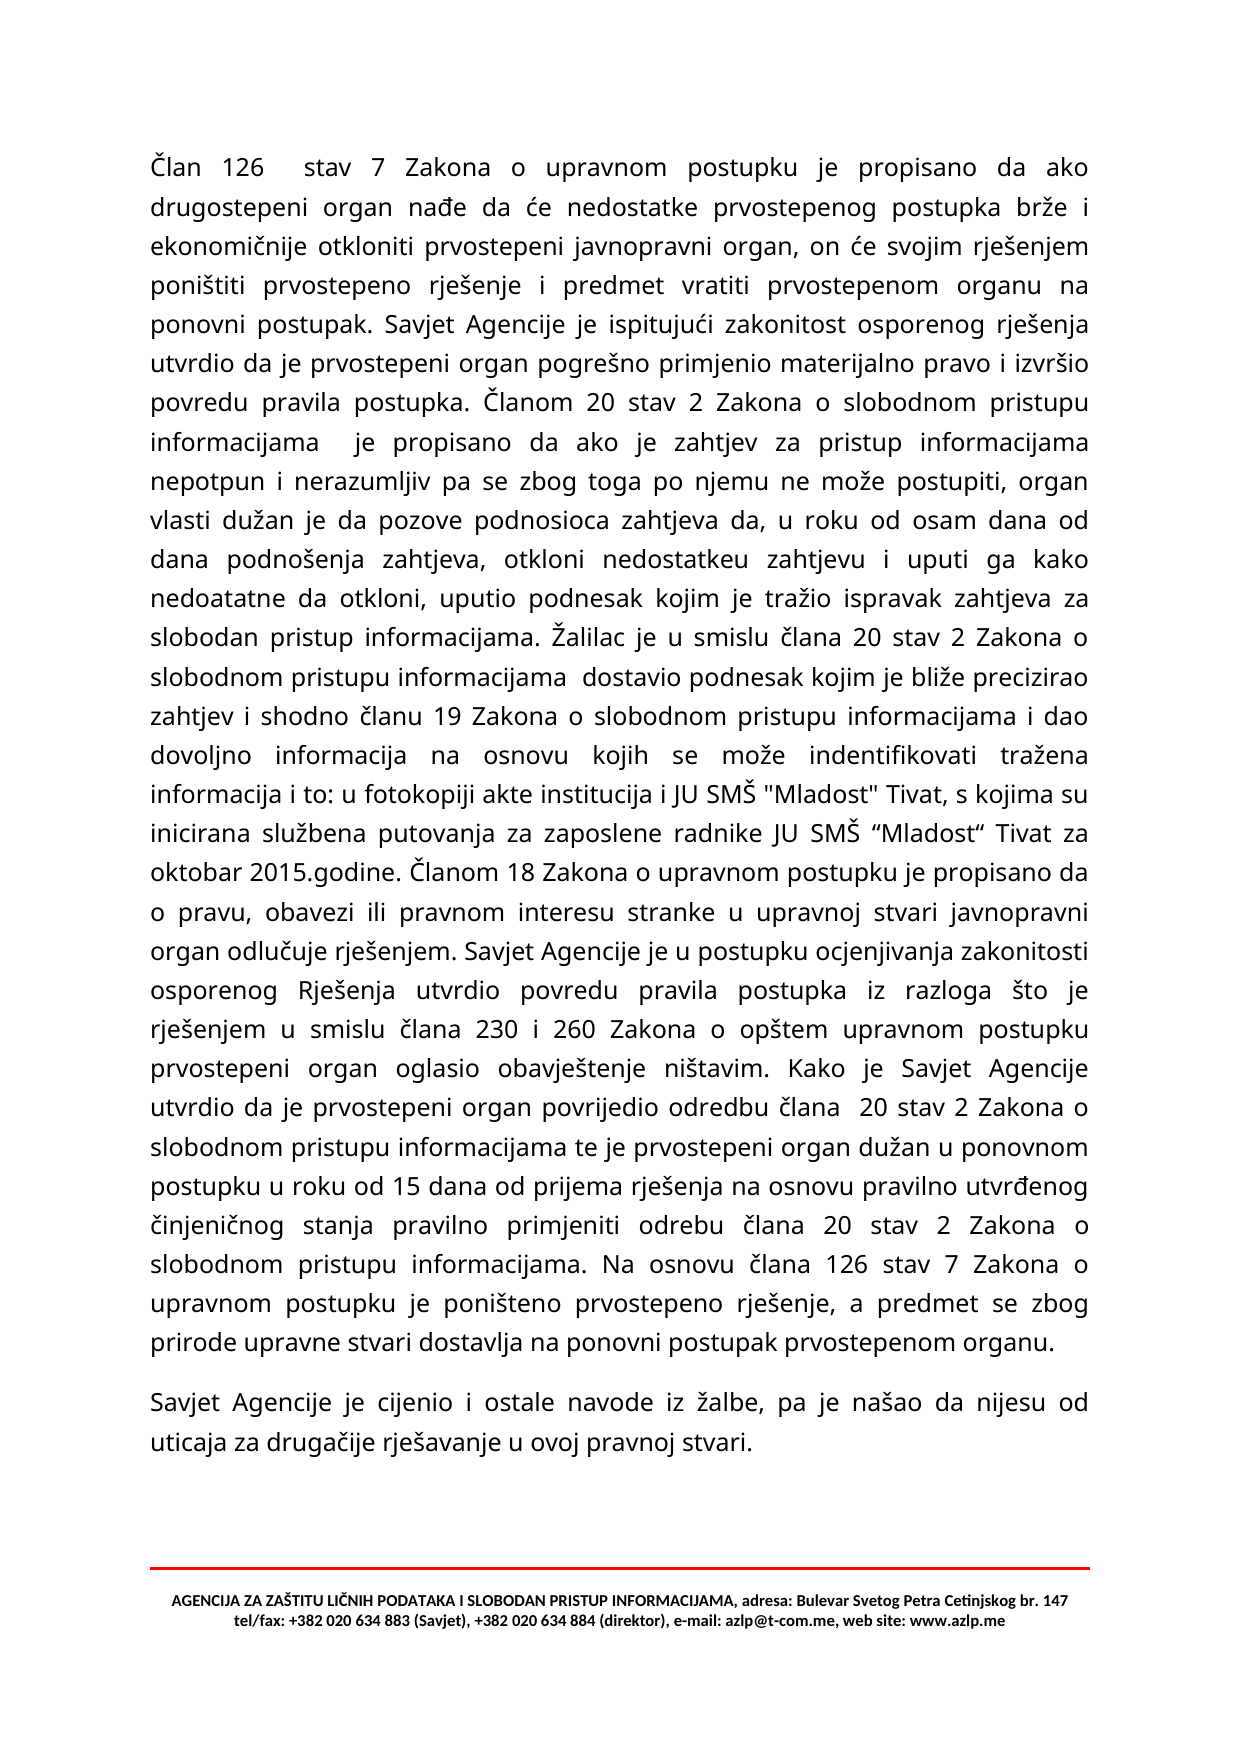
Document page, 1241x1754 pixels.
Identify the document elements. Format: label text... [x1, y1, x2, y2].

text Član 126 stav 7 Zakona o upravnom postupku je propisano da ako drugostepeni organ nađe da će nedostatke prvostepenog postupka brže i ekonomičnije otkloniti prvostepeni javnopravni organ, on će svojim rješenjem poništiti prvostepeno rješenje i predmet vratiti prvostepenom organu na ponovni postupak. Savjet Agencije je ispitujući zakonitost osporenog rješenja utvrdio da je prvostepeni organ pogrešno primjenio materijalno pravo i izvršio povredu pravila postupka. Članom 20 stav 2 Zakona o slobodnom pristupu informacijama je propisano da ako je zahtjev za pristup informacijama nepotpun i nerazumljiv pa se zbog toga po njemu ne može postupiti, organ vlasti dužan je da pozove podnosioca zahtjeva da, u roku od osam dana od dana podnošenja zahtjeva, otkloni nedostatkeu zahtjevu i uputi ga kako nedoatatne da otkloni, uputio podnesak kojim je tražio ispravak zahtjeva za slobodan pristup informacijama. Žalilac je u smislu člana 20 stav 2 Zakona o slobodnom pristupu informacijama dostavio podnesak kojim je bliže precizirao zahtjev i shodno članu 19 Zakona o slobodnom pristupu informacijama i dao dovoljno informacija na osnovu kojih se može indentifikovati tražena informacija i to: u fotokopiji akte institucija i JU SMŠ "Mladost" Tivat, s kojima su inicirana službena putovanja za zaposlene radnike JU SMŠ “Mladost“ Tivat za oktobar 2015.godine. Članom 18 Zakona o upravnom postupku je propisano da o pravu, obavezi ili pravnom interesu stranke u upravnoj stvari javnopravni organ odlučuje rješenjem. Savjet Agencije je u postupku ocjenjivanja zakonitosti osporenog Rješenja utvrdio povredu pravila postupka iz razloga što je rješenjem u smislu člana 230 i 260 Zakona o opštem upravnom postupku prvostepeni organ oglasio obavještenje ništavim. Kako je Savjet Agencije utvrdio da je prvostepeni organ povrijedio odredbu člana 20 stav 2 Zakona o slobodnom pristupu informacijama te je prvostepeni organ dužan u ponovnom postupku u roku od 15 dana od prijema rješenja na osnovu pravilno utvrđenog činjeničnog stanja pravilno primjeniti odrebu člana 20 stav 2 Zakona o slobodnom pristupu informacijama. Na osnovu člana 126 stav 7 Zakona o upravnom postupku je poništeno prvostepeno rješenje, a predmet se zbog prirode upravne stvari dostavlja na ponovni postupak prvostepenom organu. [150, 150, 1090, 1359]
text Savjet Agencije je cijenio i ostale navode iz žalbe, pa je našao da nijesu od uticaja za drugačije rješavanje u ovoj pravnoj stvari. [150, 1385, 1090, 1458]
